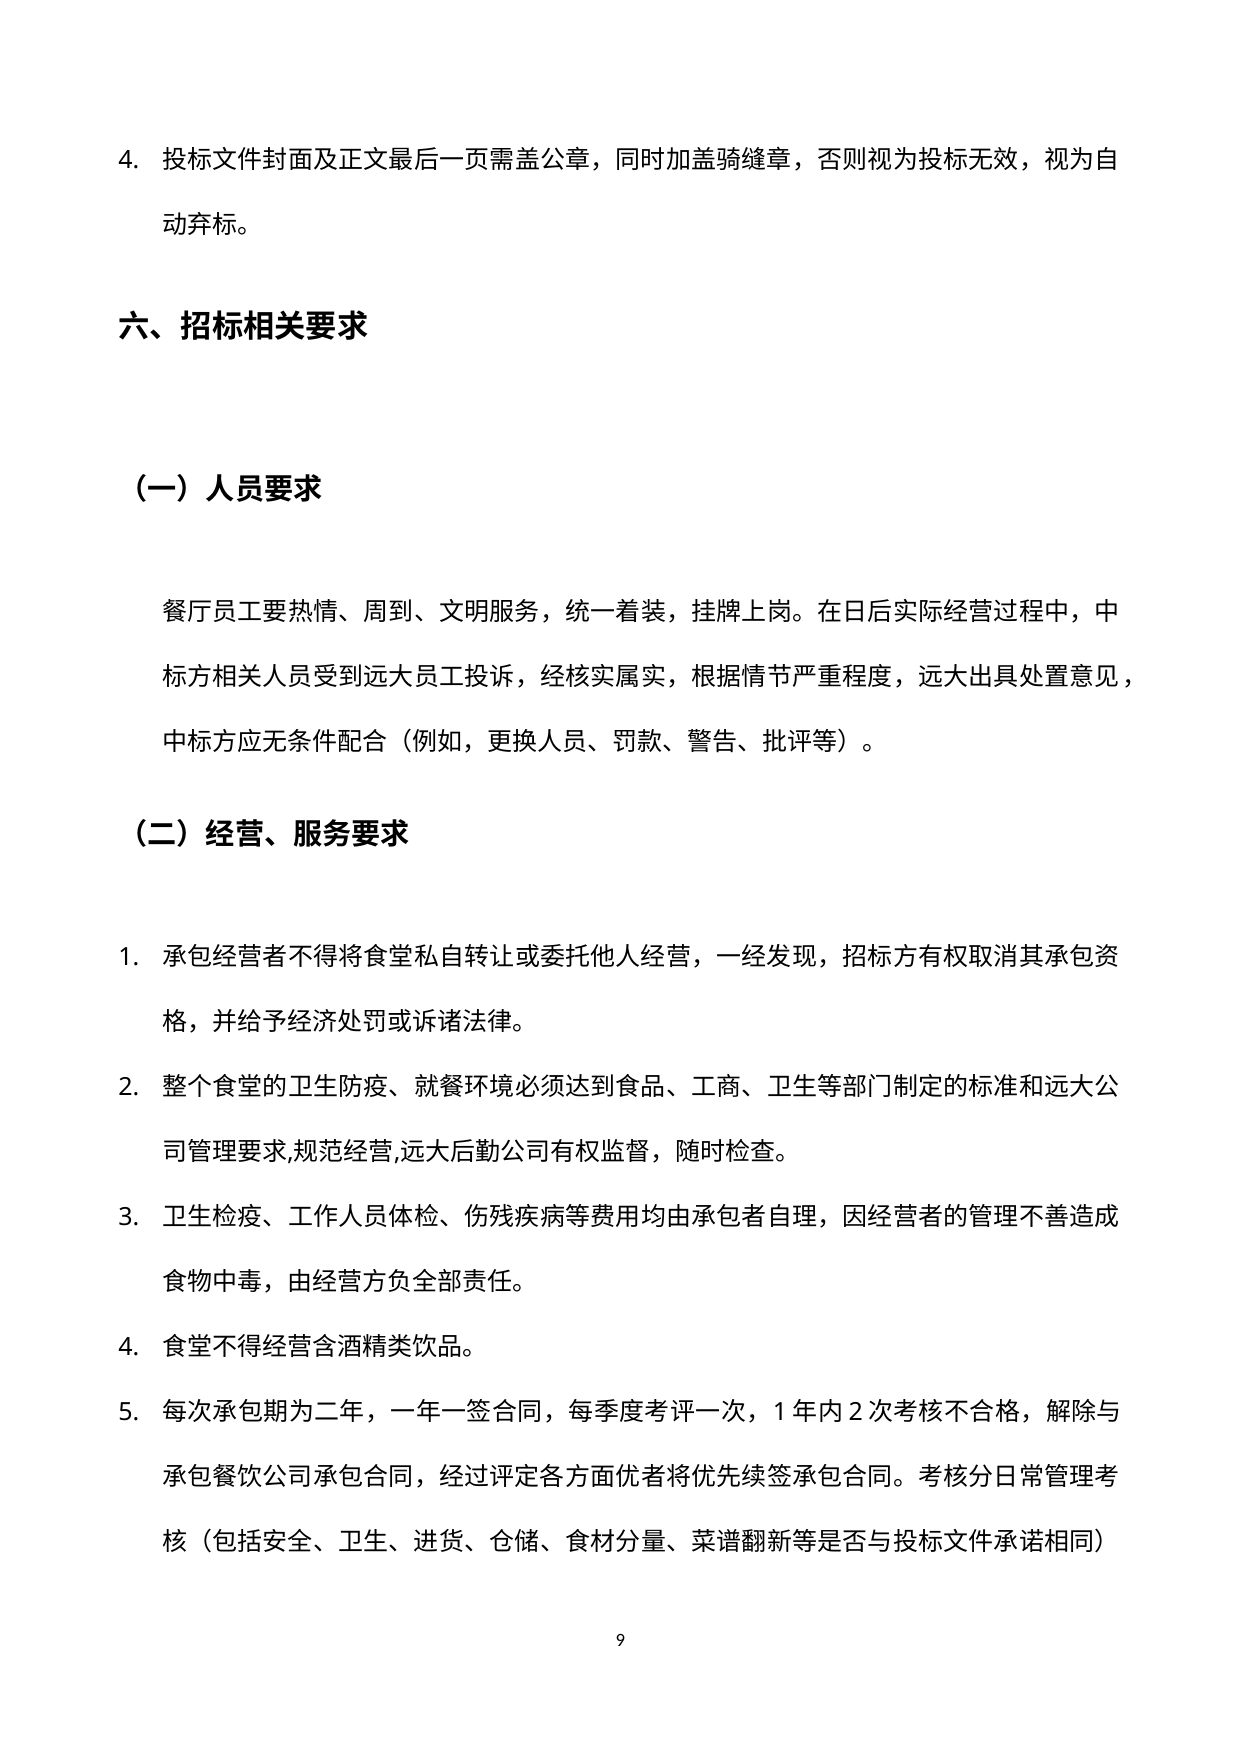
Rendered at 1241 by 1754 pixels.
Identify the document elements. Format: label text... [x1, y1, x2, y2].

list 整个食堂的卫生防疫、就餐环境必须达到食品、工商、卫生等部门制定的标准和远大公司管理要求,规范经营,远大后勤公司有权监督，随时检查。 [118, 1052, 1122, 1182]
list 承包经营者不得将食堂私自转让或委托他人经营，一经发现，招标方有权取消其承包资格，并给予经济处罚或诉诸法律。 [118, 922, 1122, 1052]
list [118, 1377, 1122, 1572]
subtitle 六、招标相关要求 [118, 291, 1122, 356]
list 投标文件封面及正文最后一页需盖公章，同时加盖骑缝章，否则视为投标无效，视为自动弃标。 [118, 125, 1122, 255]
list 卫生检疫、工作人员体检、伤残疾病等费用均由承包者自理，因经营者的管理不善造成食物中毒，由经营方负全部责任。 [118, 1182, 1122, 1312]
list 食堂不得经营含酒精类饮品。 [118, 1312, 1122, 1377]
text 餐厅员工要热情、周到、文明服务，统一着装，挂牌上岗。在日后实际经营过程中，中标方相关人员受到远大员工投诉，经核实属实，根据情节严重程度，远大出具处置意见，中标方应无条件配合（例如，更换人员、罚款、警告、批评等）。 [162, 577, 1122, 772]
subtitle （一）人员要求 [118, 454, 1122, 519]
subtitle （二）经营、服务要求 [118, 799, 1122, 864]
